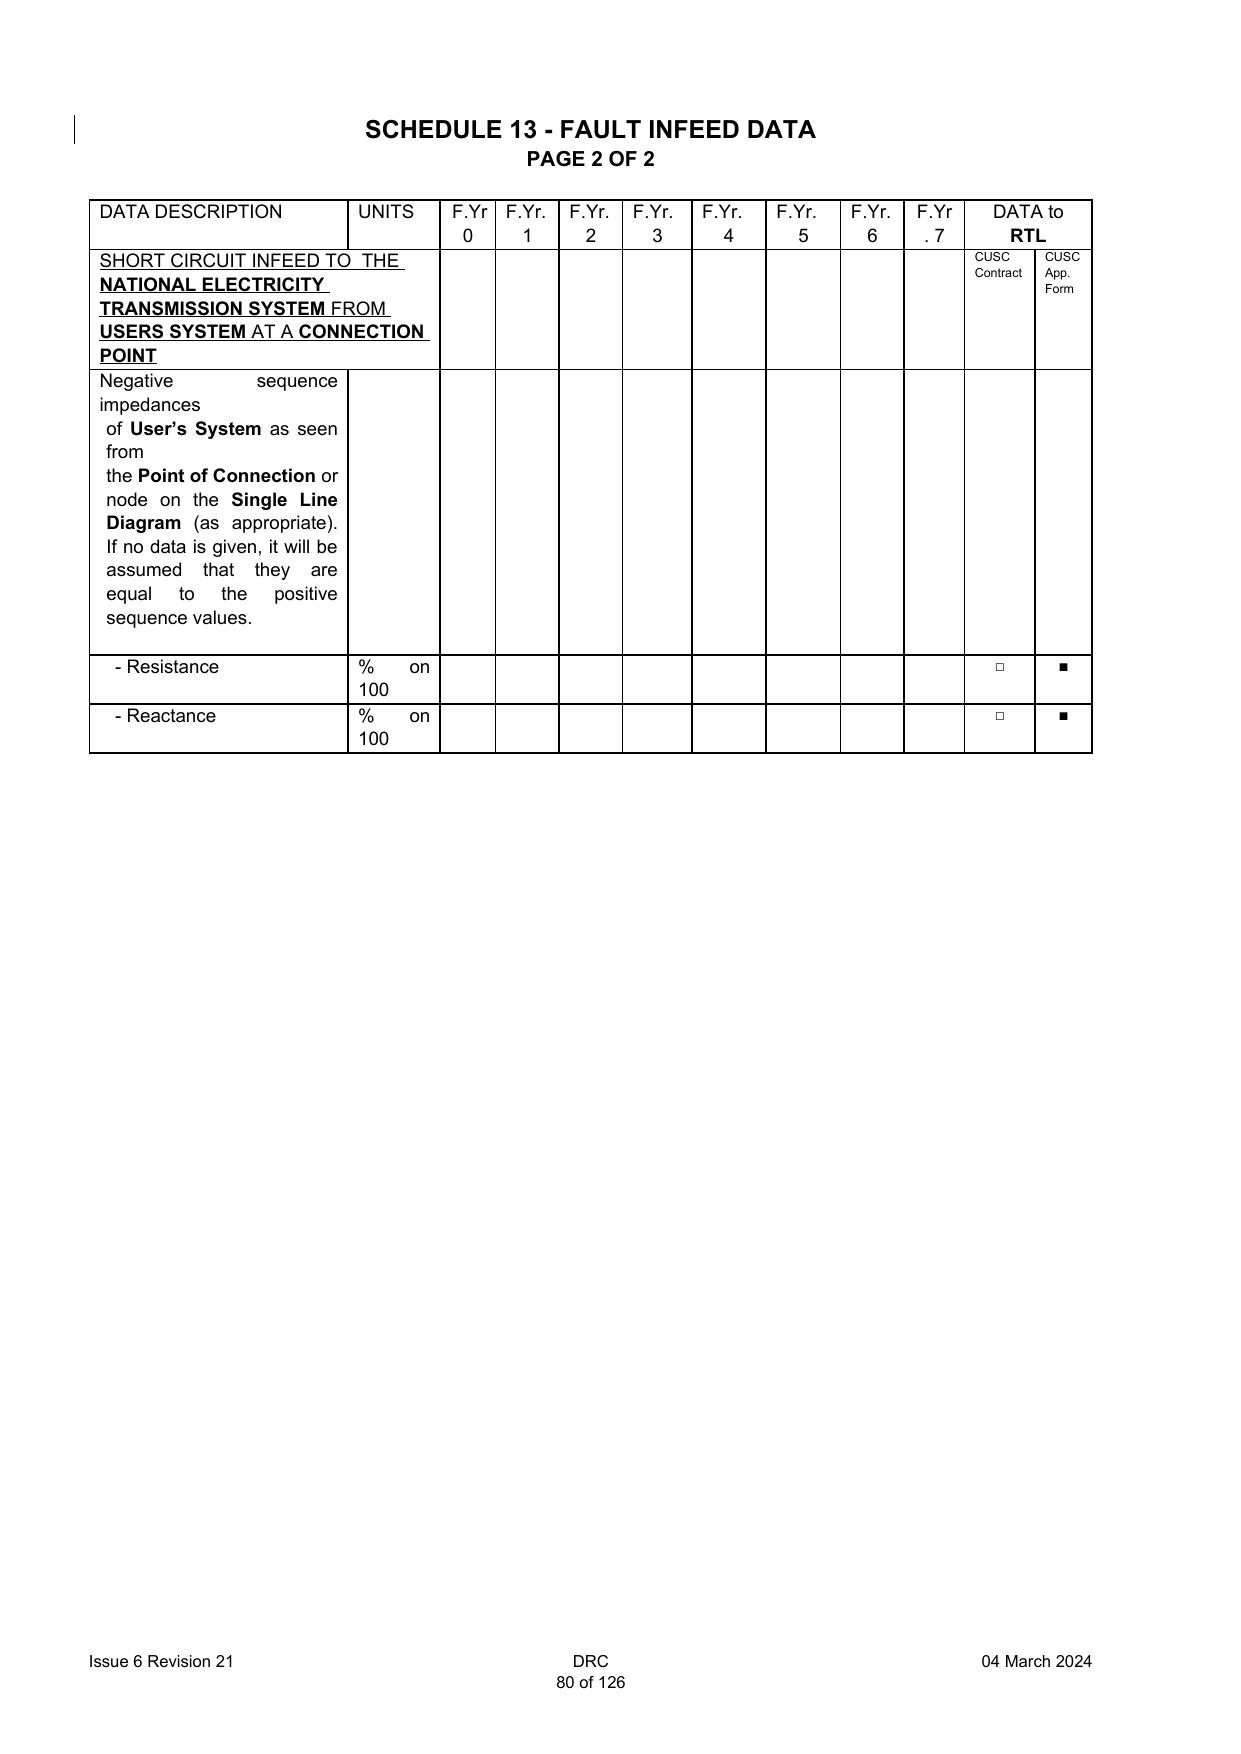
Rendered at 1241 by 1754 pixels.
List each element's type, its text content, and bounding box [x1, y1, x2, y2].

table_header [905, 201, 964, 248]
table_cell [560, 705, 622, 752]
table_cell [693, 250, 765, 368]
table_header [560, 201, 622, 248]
text PAGE 2 OF 2 [89, 147, 1092, 171]
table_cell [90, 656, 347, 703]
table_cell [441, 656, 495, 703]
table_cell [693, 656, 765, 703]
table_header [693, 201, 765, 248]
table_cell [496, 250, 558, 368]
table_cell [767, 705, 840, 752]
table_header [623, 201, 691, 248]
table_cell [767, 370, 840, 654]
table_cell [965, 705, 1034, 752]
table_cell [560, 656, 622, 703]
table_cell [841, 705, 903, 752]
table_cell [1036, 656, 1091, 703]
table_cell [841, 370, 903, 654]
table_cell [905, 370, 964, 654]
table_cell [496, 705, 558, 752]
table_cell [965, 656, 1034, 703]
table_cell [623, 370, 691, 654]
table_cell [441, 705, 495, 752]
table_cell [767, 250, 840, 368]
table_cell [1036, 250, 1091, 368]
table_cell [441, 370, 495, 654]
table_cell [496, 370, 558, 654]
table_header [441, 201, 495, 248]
text SCHEDULE 13 - FAULT INFEED DATA [89, 115, 1092, 144]
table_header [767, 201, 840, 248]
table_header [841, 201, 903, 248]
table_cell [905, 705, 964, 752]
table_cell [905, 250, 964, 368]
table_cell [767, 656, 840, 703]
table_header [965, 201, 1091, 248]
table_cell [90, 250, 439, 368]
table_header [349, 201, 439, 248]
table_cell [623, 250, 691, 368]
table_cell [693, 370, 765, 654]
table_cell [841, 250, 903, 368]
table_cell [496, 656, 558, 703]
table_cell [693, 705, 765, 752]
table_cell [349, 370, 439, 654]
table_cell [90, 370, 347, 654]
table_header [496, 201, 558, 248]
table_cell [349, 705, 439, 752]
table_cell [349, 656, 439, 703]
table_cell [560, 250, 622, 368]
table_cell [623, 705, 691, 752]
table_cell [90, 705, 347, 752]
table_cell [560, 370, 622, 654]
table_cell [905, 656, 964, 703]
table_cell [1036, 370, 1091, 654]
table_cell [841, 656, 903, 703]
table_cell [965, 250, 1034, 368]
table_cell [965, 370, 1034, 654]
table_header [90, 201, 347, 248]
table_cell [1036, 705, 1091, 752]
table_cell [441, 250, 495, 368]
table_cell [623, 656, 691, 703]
